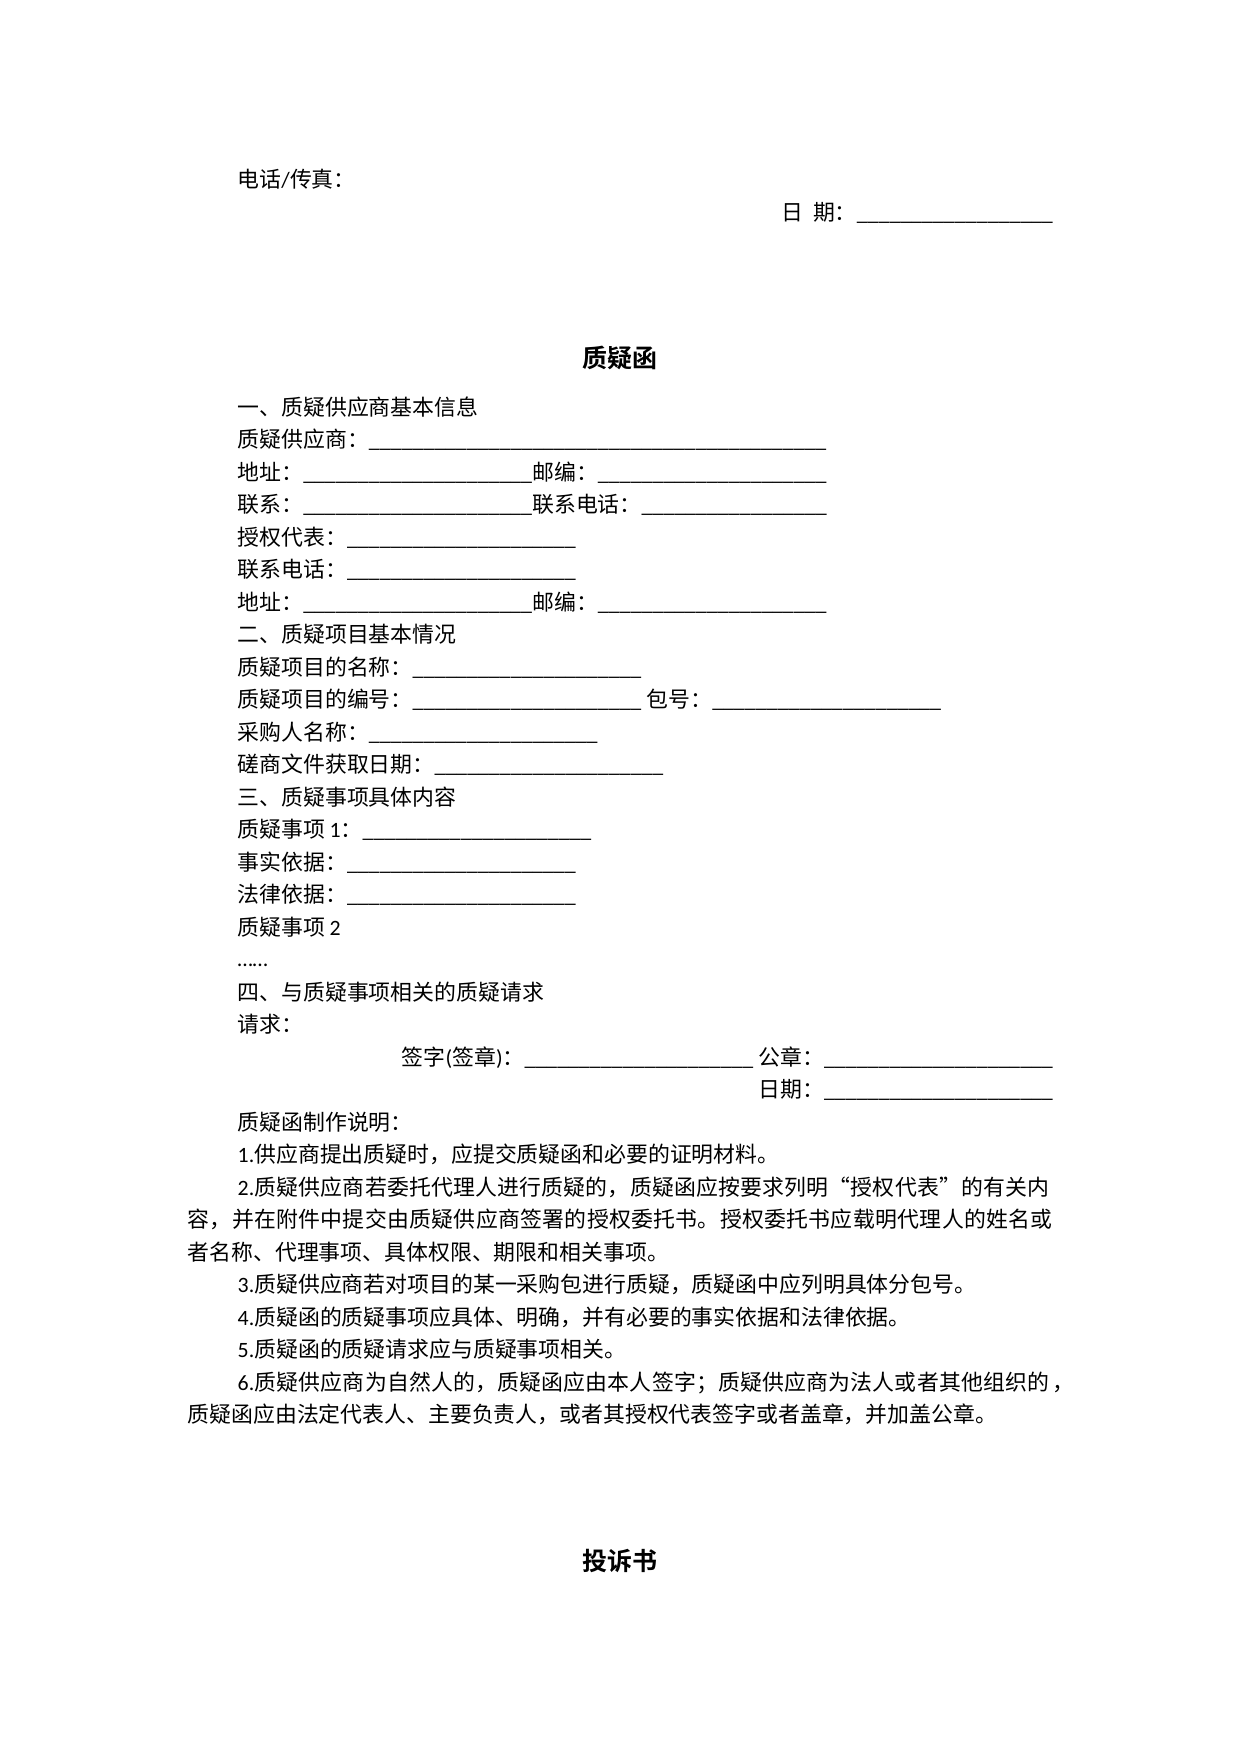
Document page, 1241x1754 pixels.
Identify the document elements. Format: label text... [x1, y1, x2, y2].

text 6.质疑供应商为自然人的，质疑函应由本人签字；质疑供应商为法人或者其他组织的，质疑函应由法定代表人、主要负责人，或者其授权代表签字或者盖章，并加盖公章。 [187, 1364, 1053, 1429]
text 日期：_____________________ [187, 1072, 1053, 1104]
text 质疑函 [187, 324, 1053, 389]
text 四、与质疑事项相关的质疑请求 [187, 974, 1053, 1007]
text 日 期：__________________ [187, 194, 1053, 227]
text 3.质疑供应商若对项目的某一采购包进行质疑，质疑函中应列明具体分包号。 [187, 1267, 1053, 1299]
text 签字(签章)：_____________________ 公章：_____________________ [187, 1039, 1053, 1072]
text …… [187, 942, 1053, 974]
text 4.质疑函的质疑事项应具体、明确，并有必要的事实依据和法律依据。 [187, 1299, 1053, 1332]
text 5.质疑函的质疑请求应与质疑事项相关。 [187, 1332, 1053, 1364]
text 请求： [187, 1007, 1053, 1039]
text 采购人名称：_____________________ [187, 714, 1053, 747]
text 1.供应商提出质疑时，应提交质疑函和必要的证明材料。 [187, 1137, 1053, 1169]
text 授权代表：_____________________ [187, 519, 1053, 552]
text 质疑项目的名称：_____________________ [187, 649, 1053, 682]
text 联系：_____________________联系电话：_________________ [187, 487, 1053, 519]
text 电话/传真： [187, 162, 1053, 194]
text 事实依据：_____________________ [187, 844, 1053, 877]
text 三、质疑事项具体内容 [187, 779, 1053, 812]
text 质疑供应商：__________________________________________ [187, 422, 1053, 454]
text 法律依据：_____________________ [187, 877, 1053, 909]
text 二、质疑项目基本情况 [187, 617, 1053, 649]
text 一、质疑供应商基本信息 [187, 389, 1053, 422]
text 质疑项目的编号：_____________________ 包号：_____________________ [187, 682, 1053, 714]
text 联系电话：_____________________ [187, 552, 1053, 584]
text 磋商文件获取日期：_____________________ [187, 747, 1053, 779]
text 质疑事项1：_____________________ [187, 812, 1053, 844]
text 质疑事项2 [187, 909, 1053, 942]
text 地址：_____________________邮编：_____________________ [187, 584, 1053, 617]
text 地址：_____________________邮编：_____________________ [187, 454, 1053, 487]
text 2.质疑供应商若委托代理人进行质疑的，质疑函应按要求列明“授权代表”的有关内容，并在附件中提交由质疑供应商签署的授权委托书。授权委托书应载明代理人的姓名或者名称、代理事项、具体权限、期限和相关事项。 [187, 1169, 1053, 1267]
text 投诉书 [187, 1527, 1053, 1592]
text 质疑函制作说明： [187, 1104, 1053, 1137]
